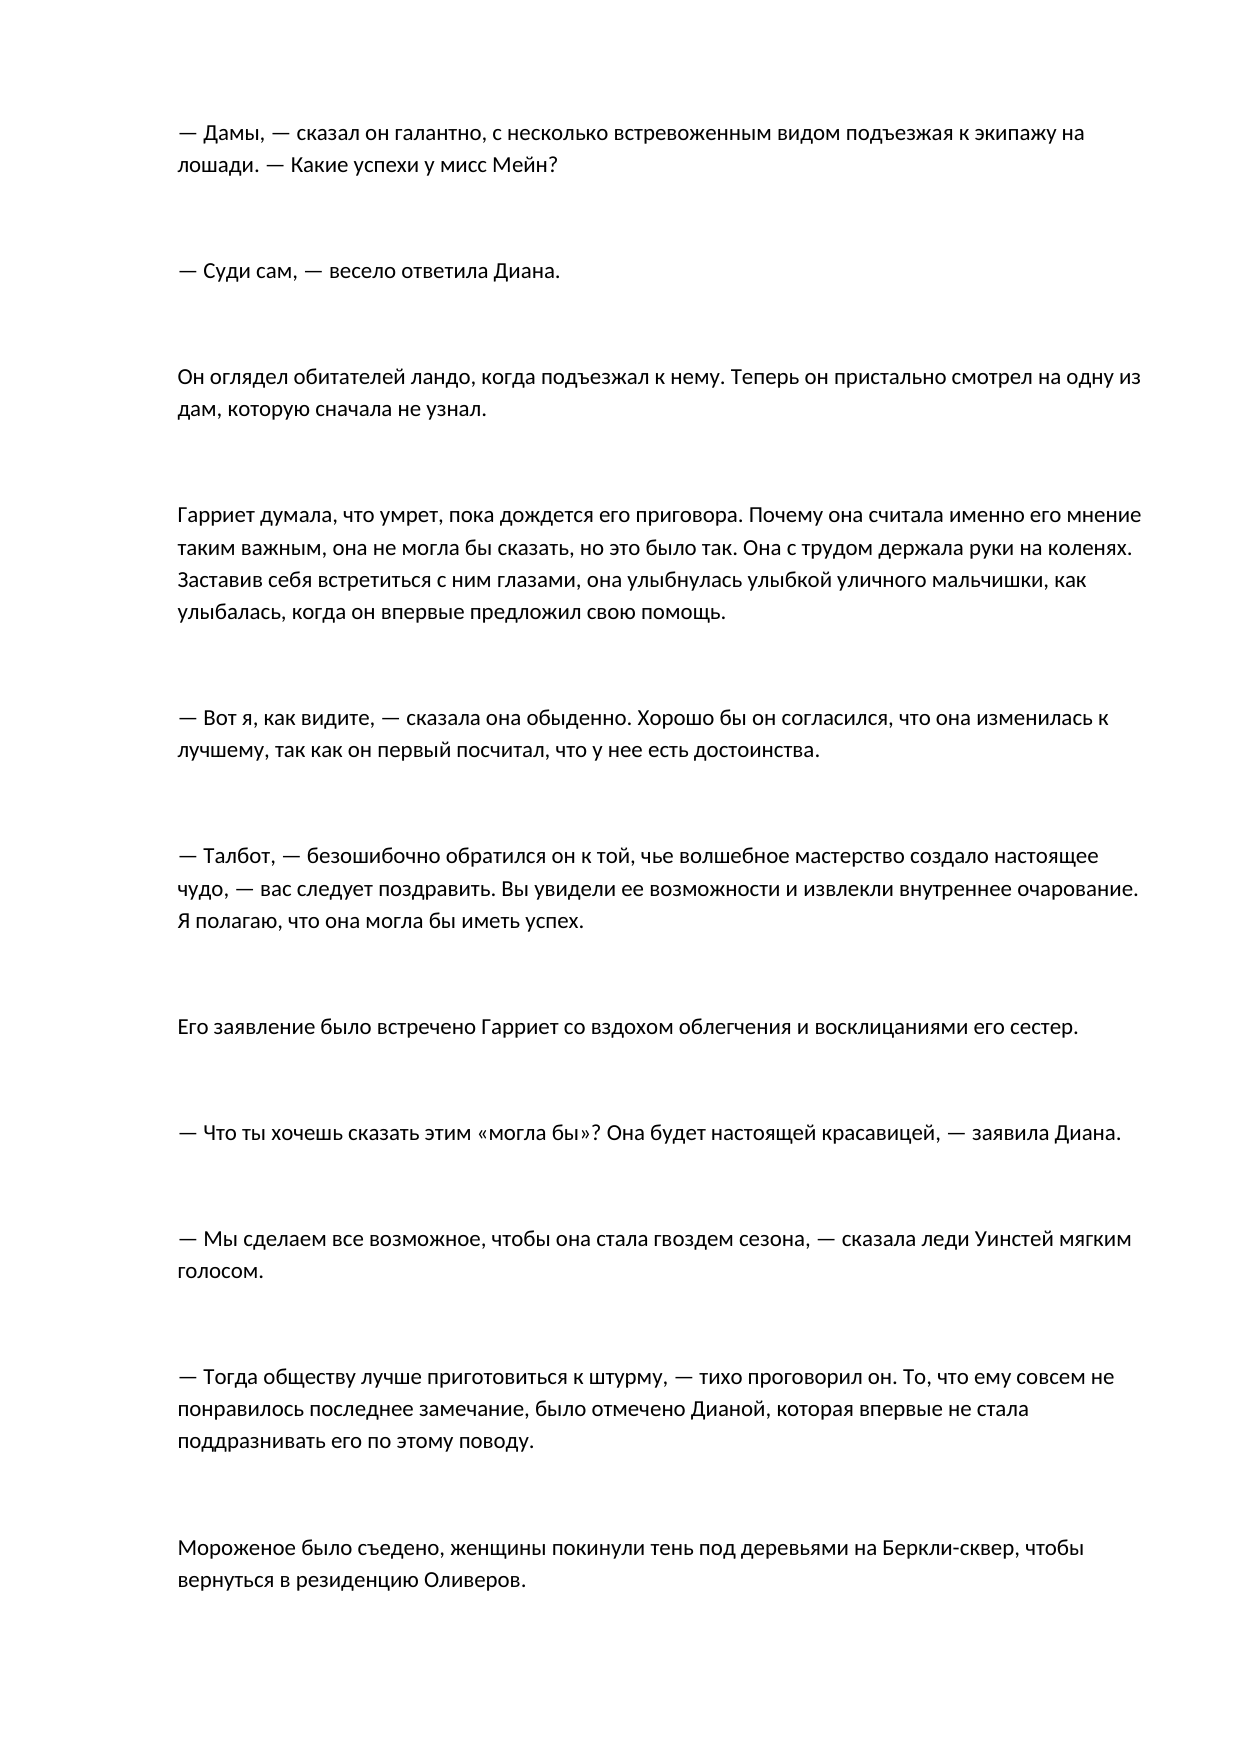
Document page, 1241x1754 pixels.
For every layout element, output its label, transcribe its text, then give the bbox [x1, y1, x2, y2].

text Мороженое было съедено, женщины покинули тень под деревьями на Беркли-сквер, чтобы вернуться в резиденцию Оливеров. [177, 1533, 1152, 1593]
text — Что ты хочешь сказать этим «могла бы»? Она будет настоящей красавицей, — заявила Диана. [177, 1118, 1152, 1146]
text — Вот я, как видите, — сказала она обыденно. Хорошо бы он согласился, что она изменилась к лучшему, так как он первый посчитал, что у нее есть достоинства. [177, 703, 1152, 763]
text Его заявление было встречено Гарриет со вздохом облегчения и восклицаниями его сестер. [177, 1012, 1152, 1040]
text — Мы сделаем все возможное, чтобы она стала гвоздем сезона, — сказала леди Уинстей мягким голосом. [177, 1224, 1152, 1284]
text — Талбот, — безошибочно обратился он к той, чье волшебное мастерство создало настоящее чудо, — вас следует поздравить. Вы увидели ее возможности и извлекли внутреннее очарование. Я полагаю, что она могла бы иметь успех. [177, 841, 1152, 934]
text — Тогда обществу лучше приготовиться к штурму, — тихо проговорил он. То, что ему совсем не понравилось последнее замечание, было отмечено Дианой, которая впервые не стала поддразнивать его по этому поводу. [177, 1362, 1152, 1454]
text — Суди сам, — весело ответила Диана. [177, 256, 1152, 284]
text Гарриет думала, что умрет, пока дождется его приговора. Почему она считала именно его мнение таким важным, она не могла бы сказать, но это было так. Она с трудом держала руки на коленях. Заставив себя встретиться с ним глазами, она улыбнулась улыбкой уличного мальчишки, как улыбалась, когда он впервые предложил свою помощь. [177, 501, 1152, 625]
text Он оглядел обитателей ландо, когда подъезжал к нему. Теперь он пристально смотрел на одну из дам, которую сначала не узнал. [177, 362, 1152, 423]
text — Дамы, — сказал он галантно, с несколько встревоженным видом подъезжая к экипажу на лошади. — Какие успехи у мисс Мейн? [177, 118, 1152, 178]
